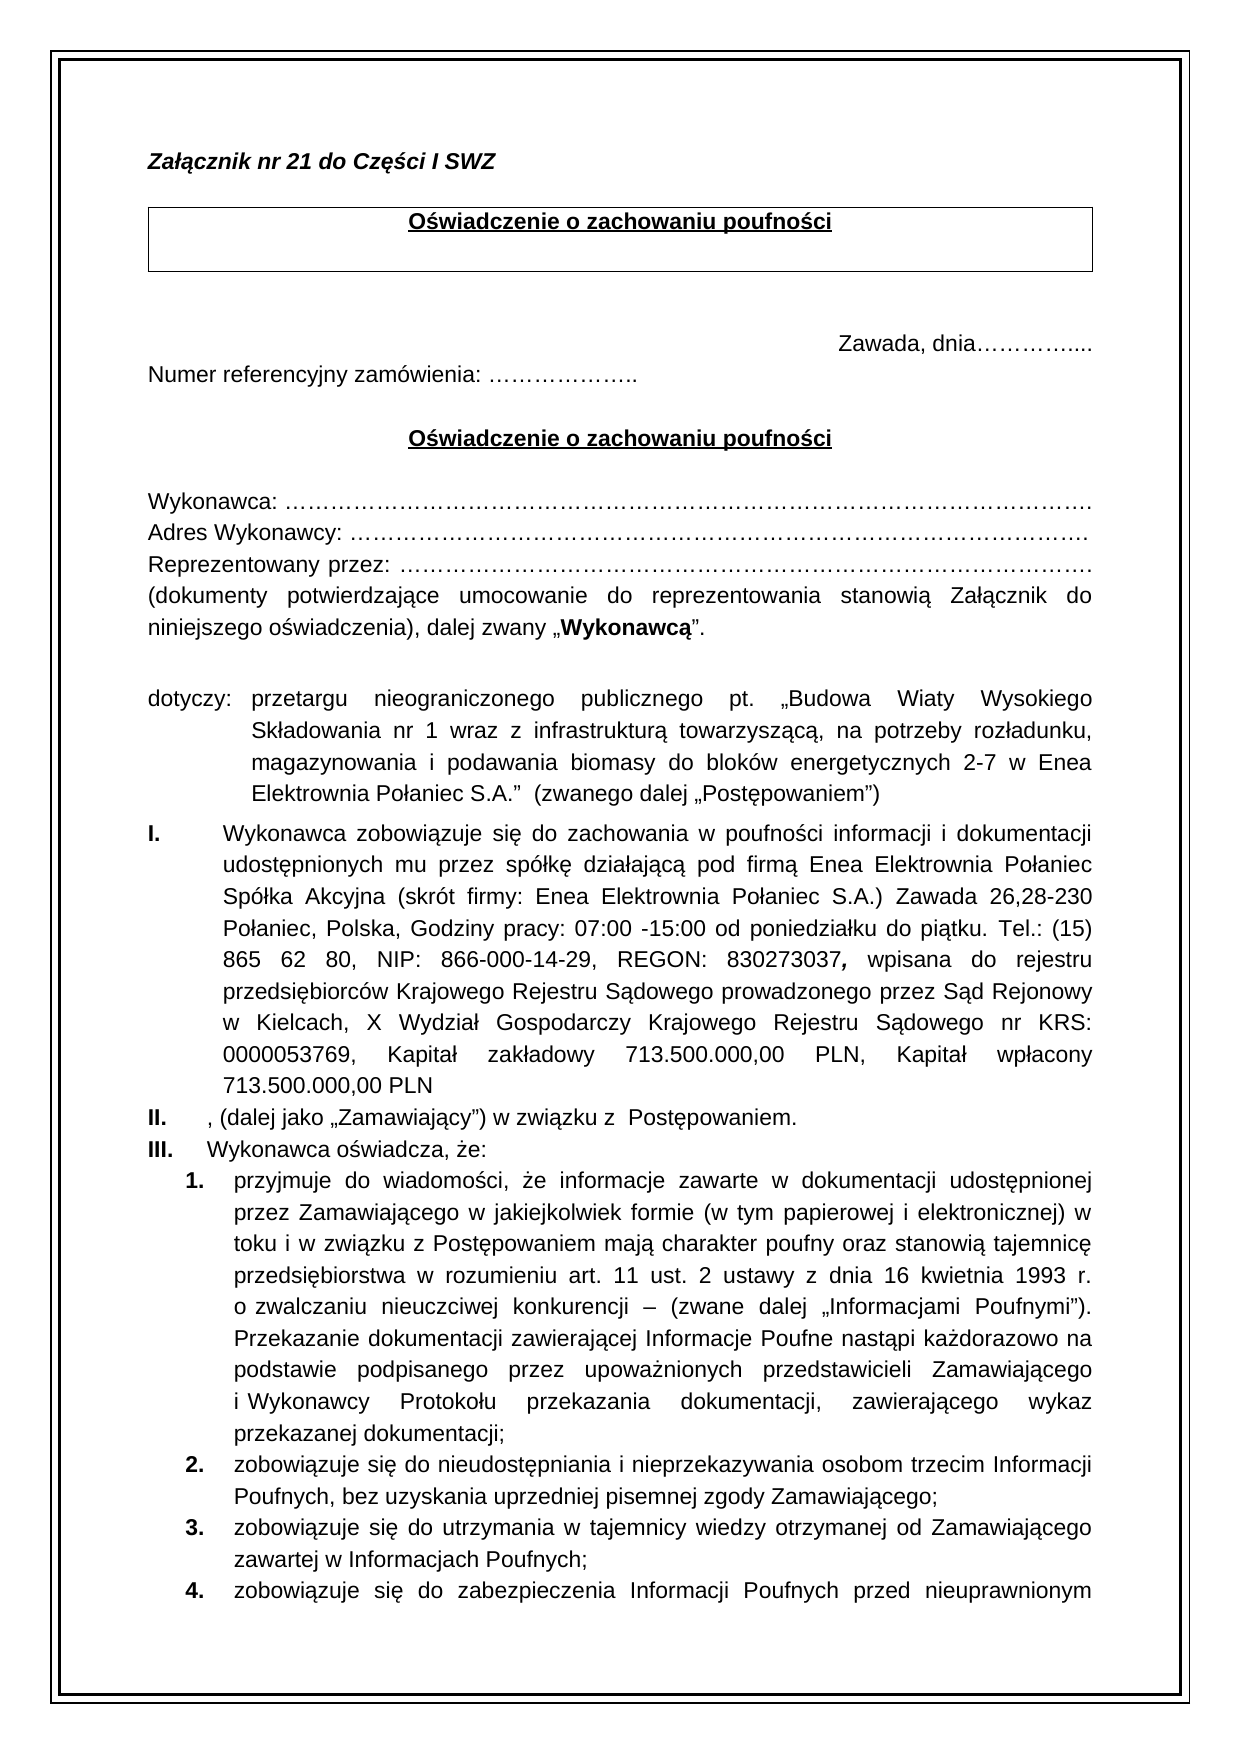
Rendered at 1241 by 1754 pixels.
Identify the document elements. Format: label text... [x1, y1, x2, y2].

subtitle Załącznik nr 21 do Części I SWZ [148, 148, 1093, 174]
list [185, 1577, 1093, 1604]
table_header Oświadczenie o zachowaniu poufności [149, 208, 1092, 271]
text Numer referencyjny zamówienia: ……………….. [148, 361, 1093, 388]
text Zawada, dnia………….... [148, 330, 1093, 356]
list Wykonawca zobowiązuje się do zachowania w poufności informacji i dokumentacji udostępnionych mu przez spółkę działającą pod firmą Enea Elektrownia Połaniec Spółka Akcyjna (skrót firmy: Enea Elektrownia Połaniec S.A.) Zawada 26,28-230 Połaniec, Polska, Godziny pracy: 07:00 -15:00 od poniedziałku do piątku. Tel.: (15) 865 62 80, NIP: 866-000-14-29, REGON: 830273037, wpisana do rejestru przedsiębiorców Krajowego Rejestru Sądowego prowadzonego przez Sąd Rejonowy w Kielcach, X Wydział Gospodarczy Krajowego Rejestru Sądowego nr KRS: 0000053769, Kapitał zakładowy 713.500.000,00 PLN, Kapitał wpłacony 713.500.000,00 PLN [148, 820, 1093, 1099]
list zobowiązuje się do nieudostępniania i nieprzekazywania osobom trzecim Informacji Poufnych, bez uzyskania uprzedniej pisemnej zgody Zamawiającego; [185, 1451, 1093, 1509]
text Reprezentowany przez: ………………………………………………………………………………. (dokumenty potwierdzające umocowanie do reprezentowania stanowią Załącznik do niniejszego oświadczenia), dalej zwany „Wykonawcą”. [148, 551, 1093, 640]
text Oświadczenie o zachowaniu poufności [148, 424, 1093, 451]
text Adres Wykonawcy: ……………………………………………………………………………………. [148, 519, 1093, 546]
list , (dalej jako „Zamawiający”) w związku z Postępowaniem. [148, 1104, 1093, 1130]
list Wykonawca oświadcza, że: [148, 1136, 1093, 1162]
text dotyczy: przetargu nieograniczonego publicznego pt. „Budowa Wiaty Wysokiego Składowania nr 1 wraz z infrastrukturą towarzyszącą, na potrzeby rozładunku, magazynowania i podawania biomasy do bloków energetycznych 2-7 w Enea Elektrownia Połaniec S.A.” (zwanego dalej „Postępowaniem”) [148, 685, 1093, 806]
list przyjmuje do wiadomości, że informacje zawarte w dokumentacji udostępnionej przez Zamawiającego w jakiejkolwiek formie (w tym papierowej i elektronicznej) w toku i w związku z Postępowaniem mają charakter poufny oraz stanowią tajemnicę przedsiębiorstwa w rozumieniu art. 11 ust. 2 ustawy z dnia 16 kwietnia 1993 r. o zwalczaniu nieuczciwej konkurencji – (zwane dalej „Informacjami Poufnymi”). Przekazanie dokumentacji zawierającej Informacje Poufne nastąpi każdorazowo na podstawie podpisanego przez upoważnionych przedstawicieli Zamawiającego i Wykonawcy Protokołu przekazania dokumentacji, zawierającego wykaz przekazanej dokumentacji; [185, 1167, 1093, 1446]
text Wykonawca: ……………………………………………………………………………………………. [148, 488, 1093, 514]
list zobowiązuje się do utrzymania w tajemnicy wiedzy otrzymanej od Zamawiającego zawartej w Informacjach Poufnych; [185, 1514, 1093, 1572]
